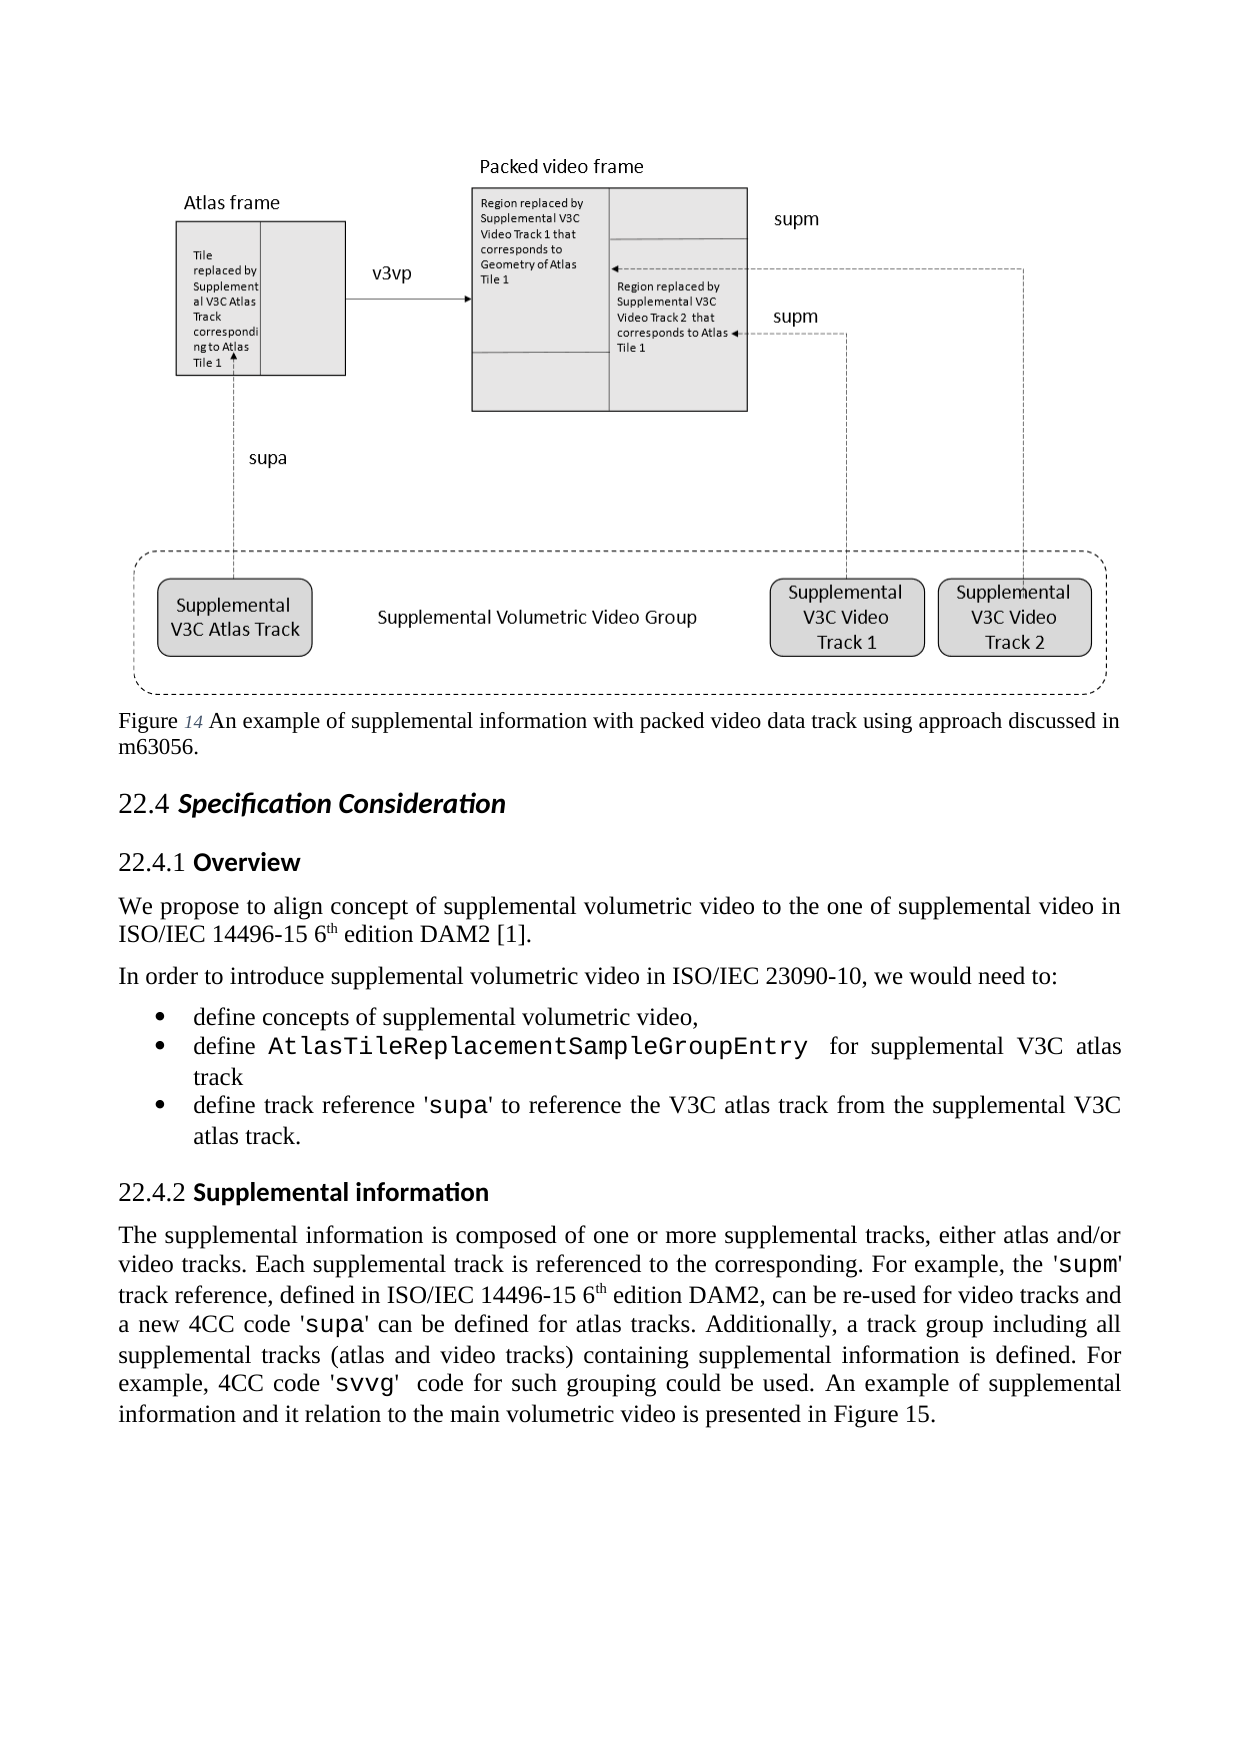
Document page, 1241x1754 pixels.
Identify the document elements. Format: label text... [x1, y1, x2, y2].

subtitle Overview [118, 845, 1122, 878]
text We propose to align concept of supplemental volumetric video to the one of supplemental video in ISO/IEC 14496-15 6th edition DAM2 [1]. [118, 891, 1122, 948]
subtitle Supplemental information [118, 1175, 1122, 1208]
list define AtlasTileReplacementSampleGroupEntry for supplemental V3C atlas track [156, 1031, 1122, 1090]
text In order to introduce supplemental volumetric video in ISO/IEC 23090-10, we would need to: [118, 961, 1122, 989]
list define concepts of supplemental volumetric video, [156, 1002, 1122, 1031]
picture [133, 157, 1107, 695]
list define track reference 'supa' to reference the V3C atlas track from the supplemental V3C atlas track. [156, 1090, 1122, 1150]
subtitle Specification Consideration [118, 785, 1122, 820]
